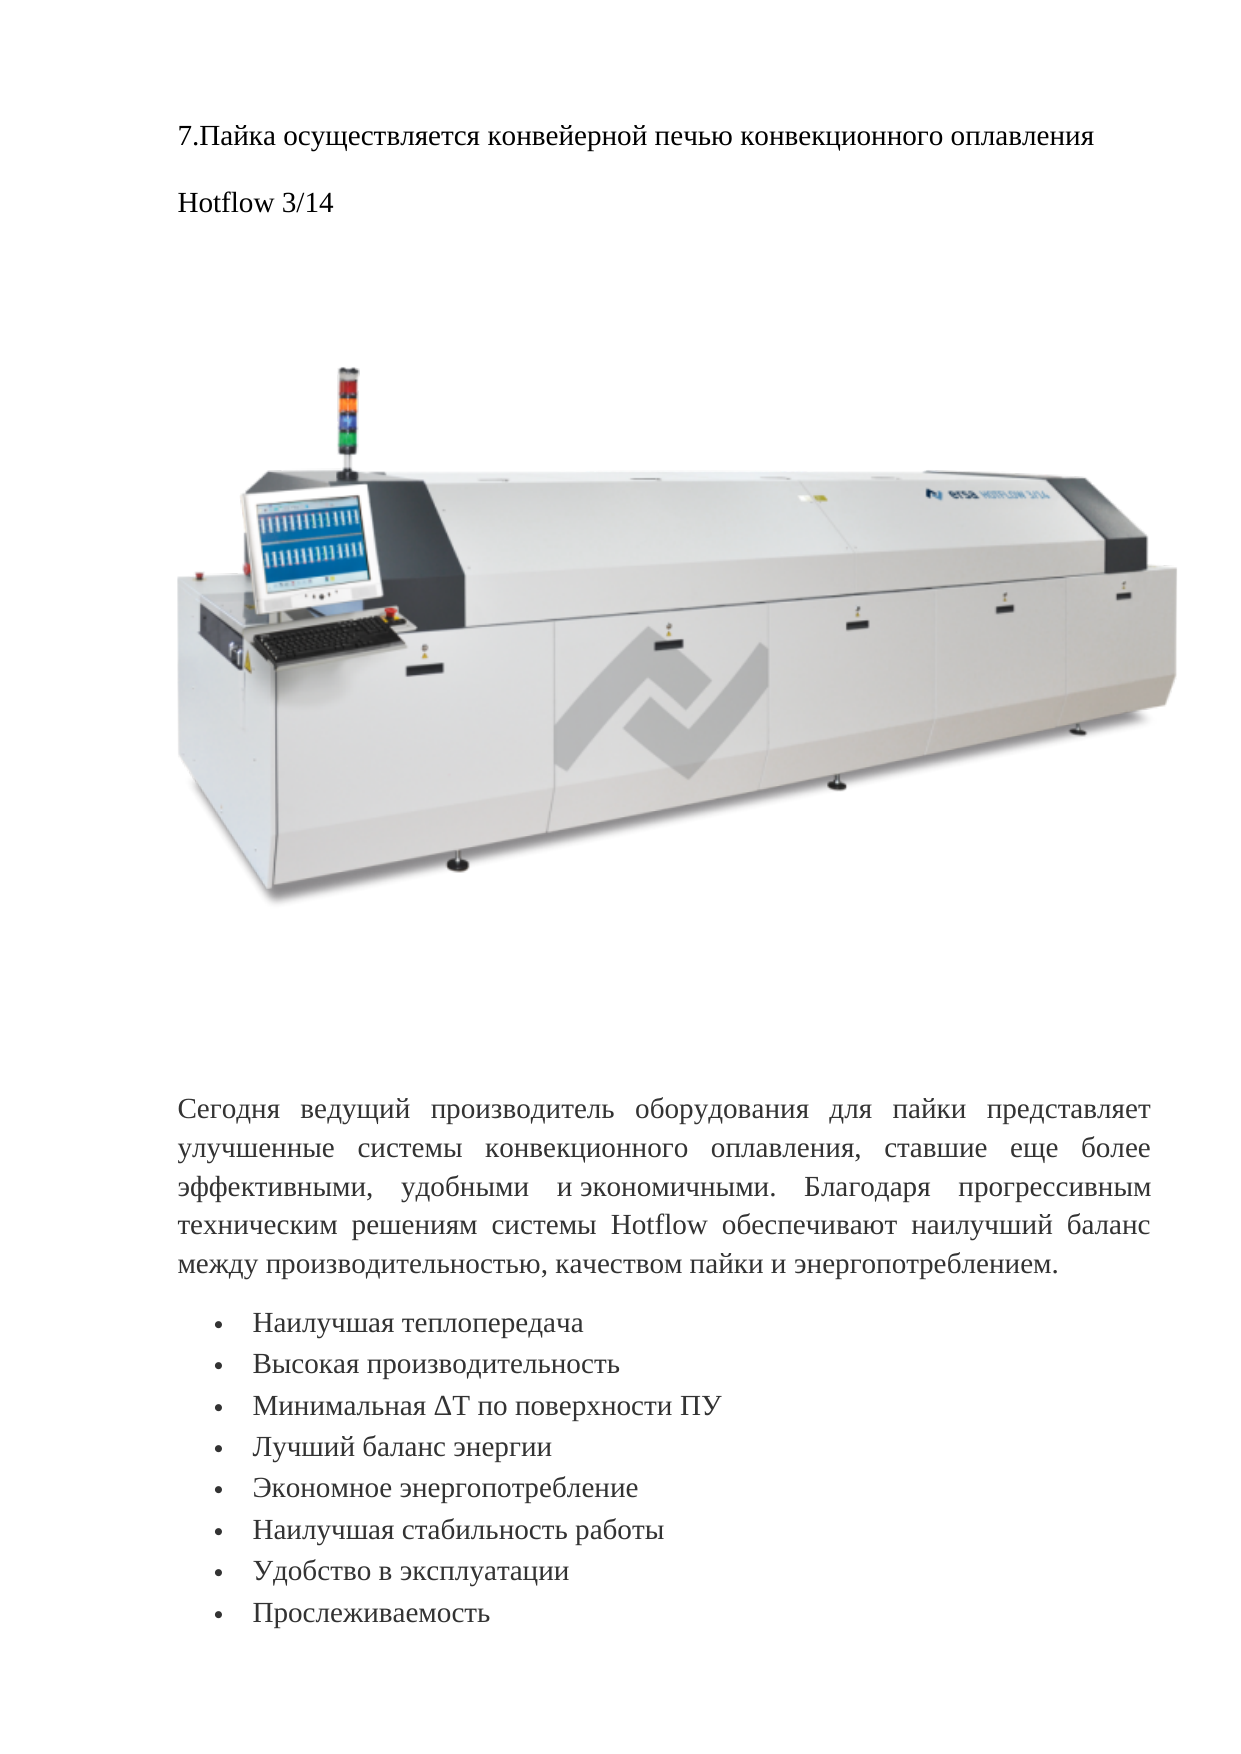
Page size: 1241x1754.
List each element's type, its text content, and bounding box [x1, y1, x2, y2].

text 7.Пайка осуществляется конвейерной печью конвекционного оплавления Hotflow 3/14 [177, 118, 1152, 219]
text Сегодня ведущий производитель оборудования для пайки представляет улучшенные системы конвекционного оплавления, ставшие еще более эффективными, удобными и экономичными. Благодаря прогрессивным техническим решениям системы Hotflow обеспечивают наилучший баланс между производительностью, качеством пайки и энергопотреблением. [177, 1053, 1152, 1279]
list Лучший баланс энергии [215, 1429, 1152, 1463]
list Прослеживаемость [215, 1595, 1152, 1628]
list Экономное энергопотребление [215, 1471, 1152, 1504]
list Наилучшая стабильность работы [215, 1512, 1152, 1546]
list Удобство в эксплуатации [215, 1553, 1152, 1587]
list Высокая производительность [215, 1347, 1152, 1380]
list Наилучшая теплопередача [215, 1305, 1152, 1339]
list Минимальная ΔT по поверхности ПУ [215, 1388, 1152, 1421]
picture [177, 311, 1178, 968]
